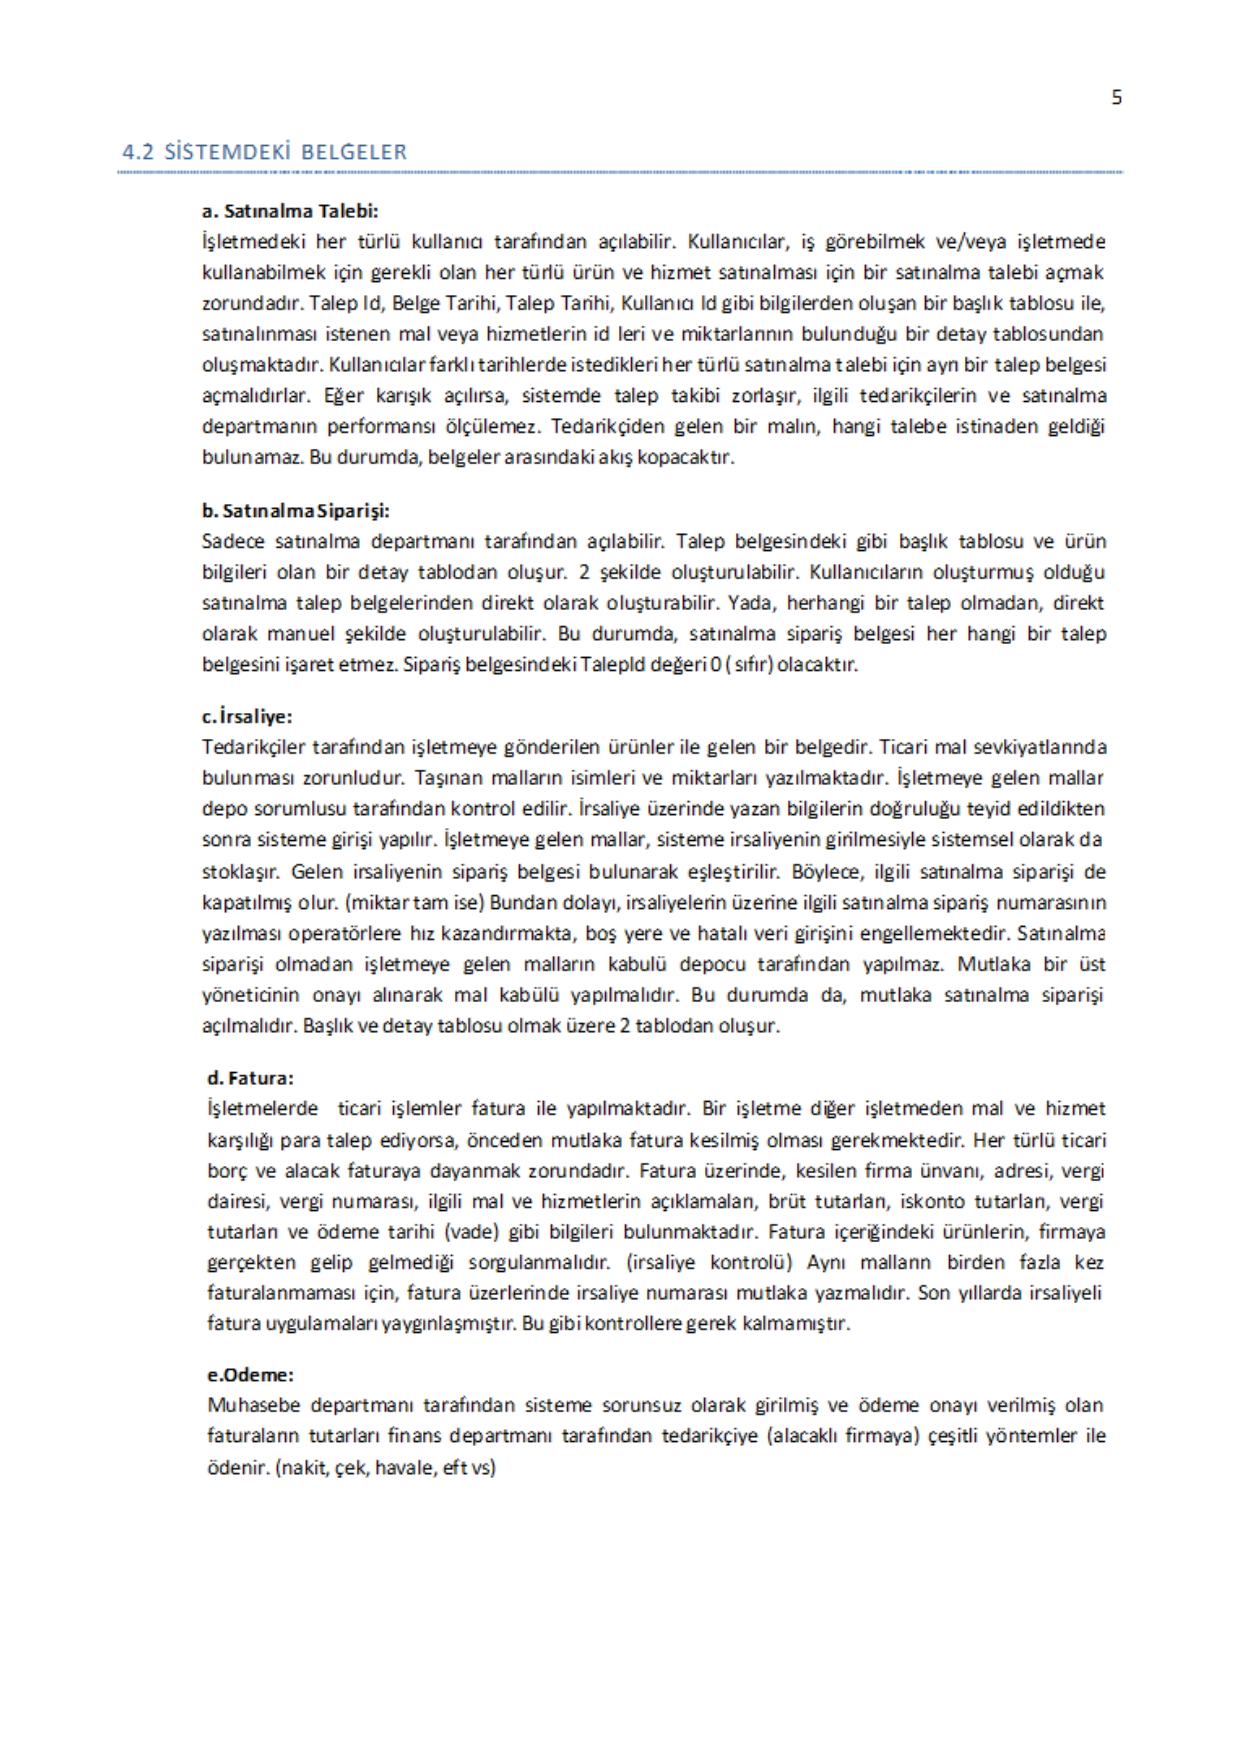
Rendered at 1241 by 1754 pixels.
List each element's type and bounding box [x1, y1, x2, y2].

picture [42, 62, 1219, 1518]
